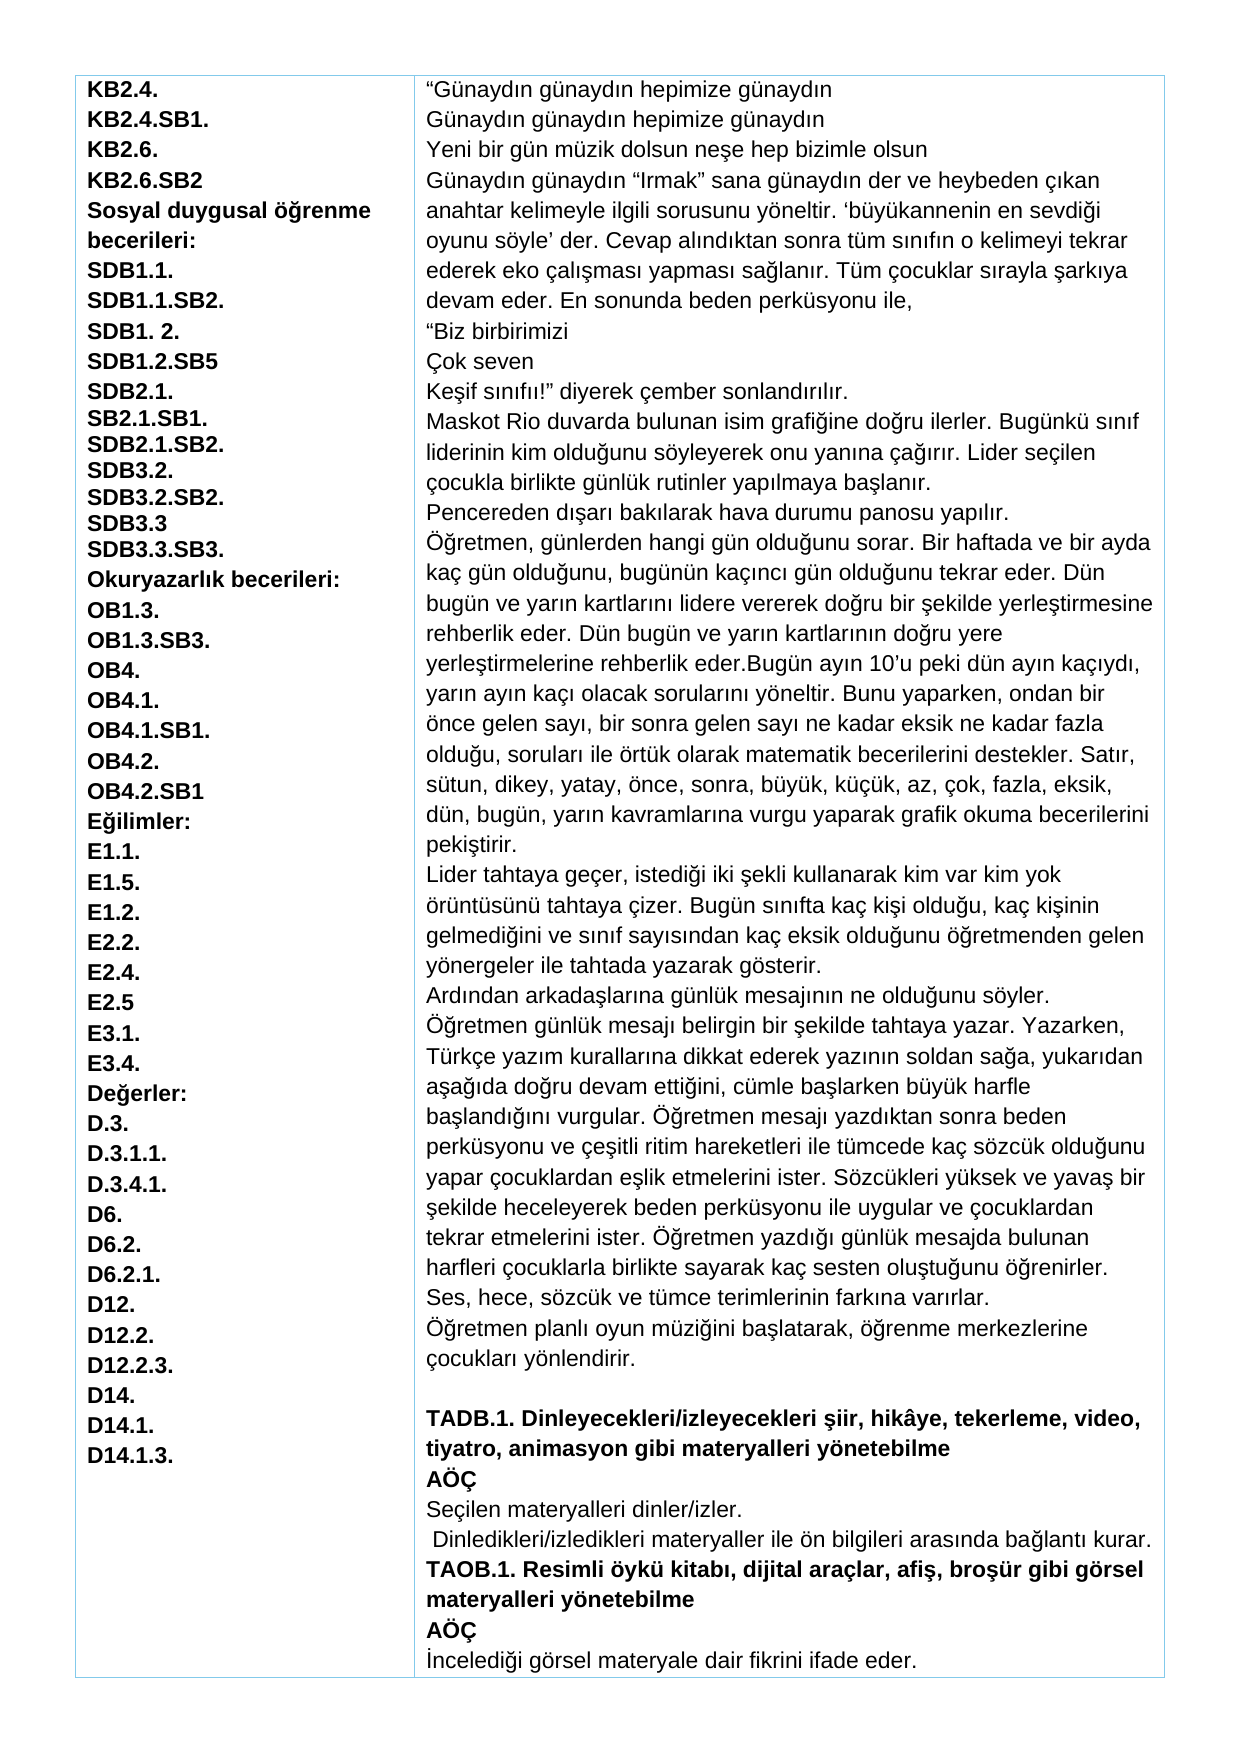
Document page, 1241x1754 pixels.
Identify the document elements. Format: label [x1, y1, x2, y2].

table_cell [415, 76, 1164, 1677]
table_cell [76, 76, 414, 1677]
